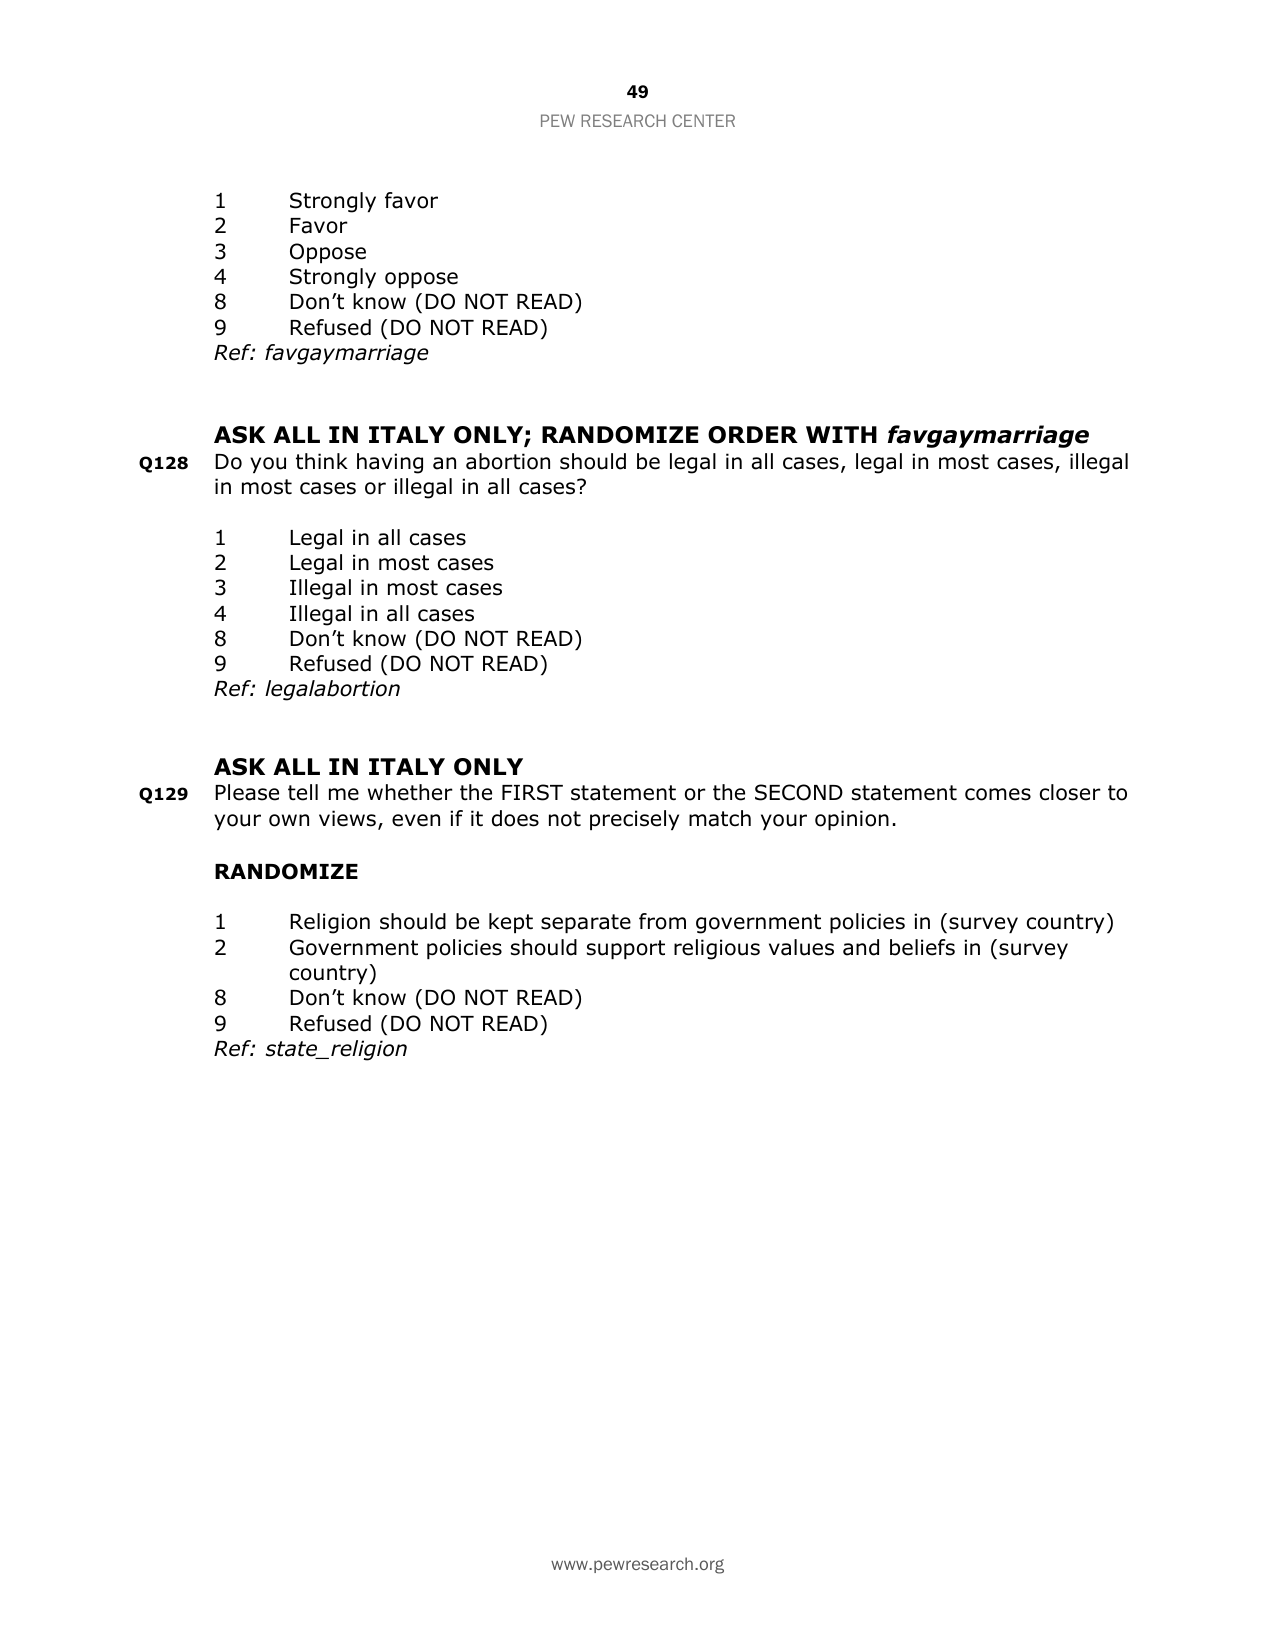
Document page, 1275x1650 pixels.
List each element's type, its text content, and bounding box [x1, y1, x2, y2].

text Q128 Do you think having an abortion should be legal in all cases, legal in most cases, illegal in most cases or illegal in all cases? [139, 448, 1136, 499]
text 4 Strongly oppose [214, 263, 1136, 289]
text 2 Favor [214, 213, 1136, 238]
text 9 Refused (DO NOT READ) [214, 651, 1136, 676]
text ASK ALL IN ITALY ONLY; RANDOMIZE ORDER WITH favgaymarriage [214, 420, 1136, 448]
text 8 Don’t know (DO NOT READ) [214, 985, 1136, 1010]
text 4 Illegal in all cases [214, 600, 1136, 625]
text Ref: legalabortion [214, 676, 1136, 701]
text 3 Oppose [214, 238, 1136, 263]
text RANDOMIZE [214, 858, 1136, 883]
text 9 Refused (DO NOT READ) [214, 314, 1136, 339]
text 1 Religion should be kept separate from government policies in (survey country) [214, 909, 1136, 934]
text 1 Strongly favor [214, 187, 1136, 213]
text 3 Illegal in most cases [214, 575, 1136, 600]
text ASK ALL IN ITALY ONLY [139, 752, 1136, 780]
text 2 Legal in most cases [214, 549, 1136, 575]
text 1 Legal in all cases [214, 524, 1136, 549]
text Ref: favgaymarriage [214, 339, 1136, 365]
text 2 Government policies should support religious values and beliefs in (survey country) [214, 934, 1136, 985]
text 8 Don’t know (DO NOT READ) [214, 289, 1136, 314]
text Ref: state_religion [214, 1035, 1136, 1061]
text 8 Don’t know (DO NOT READ) [214, 625, 1136, 651]
text 9 Refused (DO NOT READ) [214, 1010, 1136, 1035]
text Q129 Please tell me whether the FIRST statement or the SECOND statement comes closer to your own views, even if it does not precisely match your opinion. [139, 780, 1136, 830]
